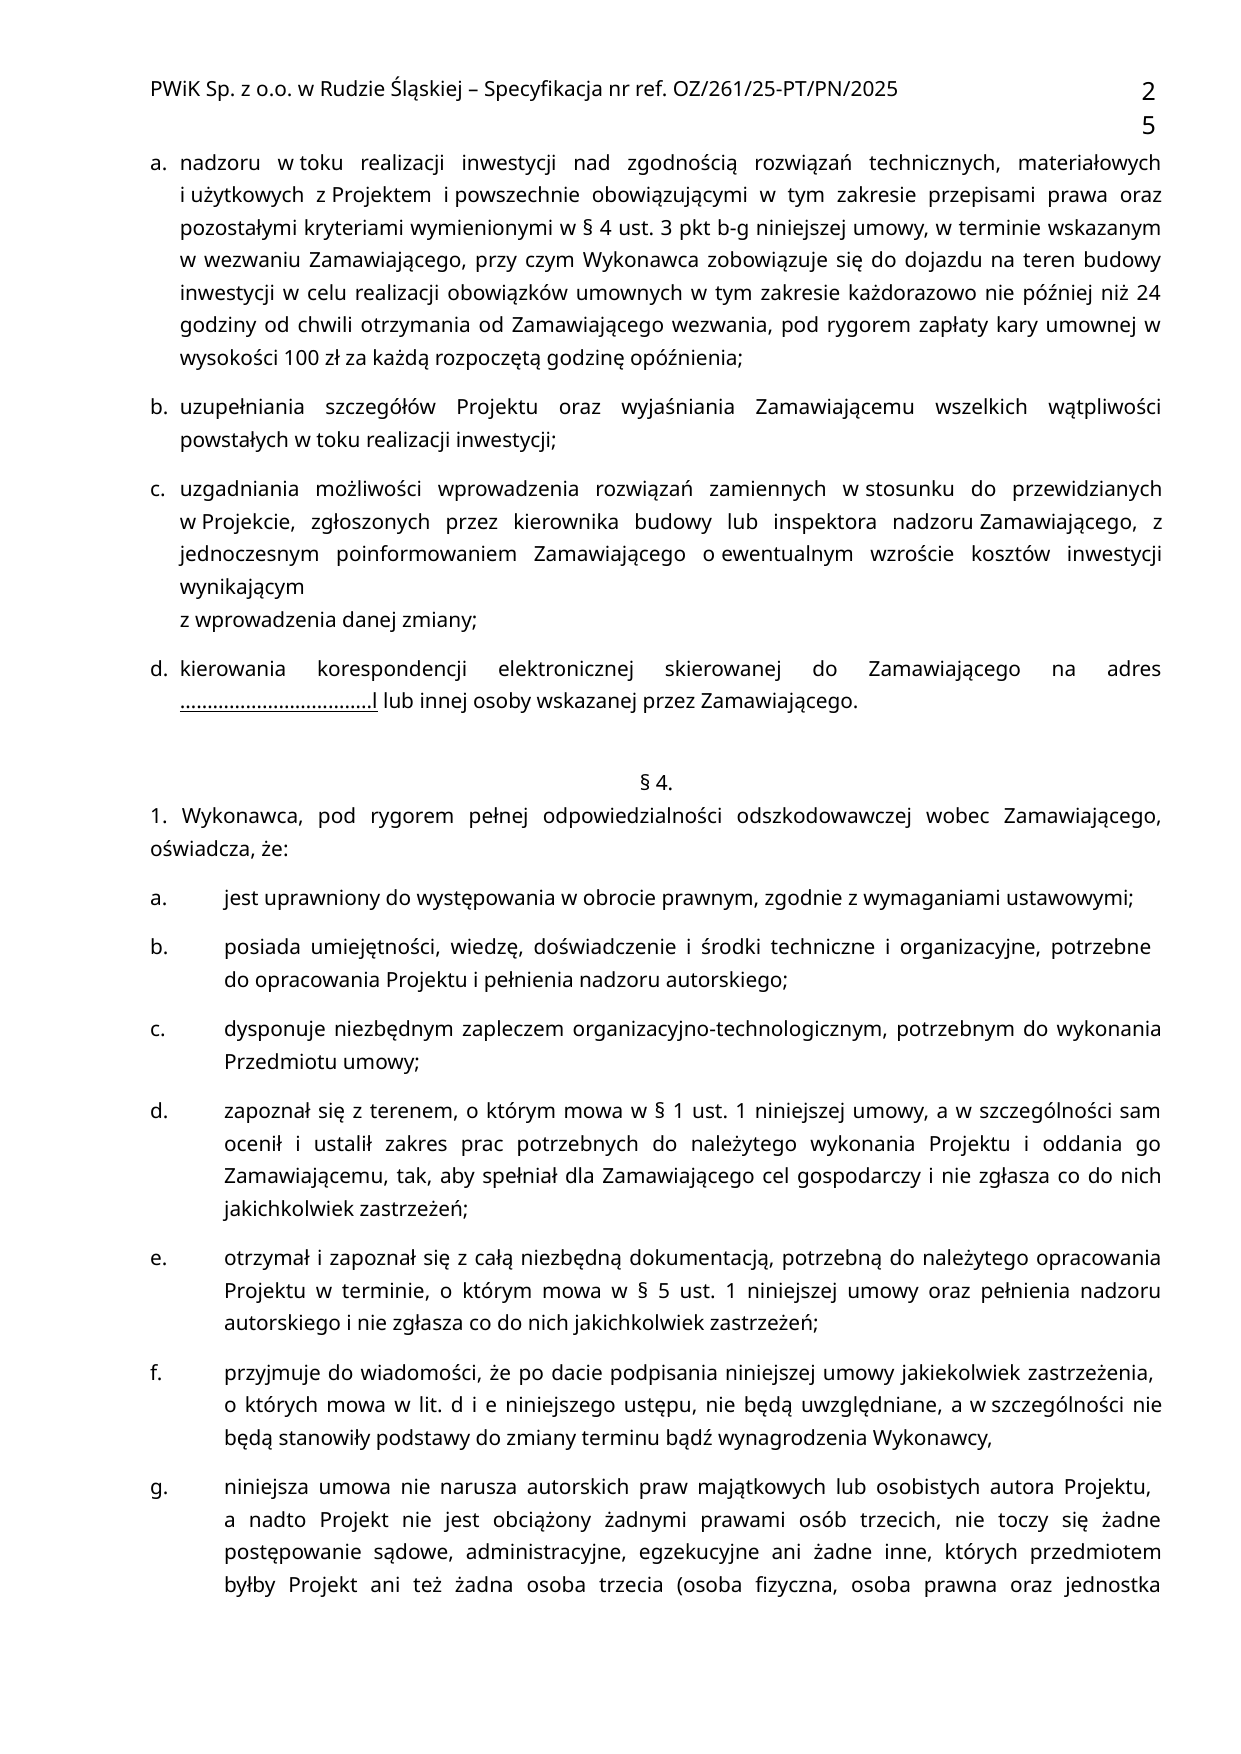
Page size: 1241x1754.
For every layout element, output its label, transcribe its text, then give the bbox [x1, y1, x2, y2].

list uzupełniania szczegółów Projektu oraz wyjaśniania Zamawiającemu wszelkich wątpliwości powstałych w toku realizacji inwestycji; [150, 392, 1162, 453]
list dysponuje niezbędnym zapleczem organizacyjno-technologicznym, potrzebnym do wykonania Przedmiotu umowy; [150, 1014, 1162, 1075]
list kierowania korespondencji elektronicznej skierowanej do Zamawiającego na adres ……………………………..l lub innej osoby wskazanej przez Zamawiającego. [150, 654, 1162, 715]
text § 4. [150, 768, 1162, 797]
list nadzoru w toku realizacji inwestycji nad zgodnością rozwiązań technicznych, materiałowych i użytkowych z Projektem i powszechnie obowiązującymi w tym zakresie przepisami prawa oraz pozostałymi kryteriami wymienionymi w § 4 ust. 3 pkt b-g niniejszej umowy, w terminie wskazanym w wezwaniu Zamawiającego, przy czym Wykonawca zobowiązuje się do dojazdu na teren budowy inwestycji w celu realizacji obowiązków umownych w tym zakresie każdorazowo nie później niż 24 godziny od chwili otrzymania od Zamawiającego wezwania, pod rygorem zapłaty kary umownej w wysokości 100 zł za każdą rozpoczętą godzinę opóźnienia; [150, 148, 1162, 372]
list otrzymał i zapoznał się z całą niezbędną dokumentacją, potrzebną do należytego opracowania Projektu w terminie, o którym mowa w § 5 ust. 1 niniejszej umowy oraz pełnienia nadzoru autorskiego i nie zgłasza co do nich jakichkolwiek zastrzeżeń; [150, 1243, 1162, 1337]
list uzgadniania możliwości wprowadzenia rozwiązań zamiennych w stosunku do przewidzianych w Projekcie, zgłoszonych przez kierownika budowy lub inspektora nadzoru Zamawiającego, z jednoczesnym poinformowaniem Zamawiającego o ewentualnym wzroście kosztów inwestycji wynikającym z wprowadzenia danej zmiany; [150, 474, 1162, 633]
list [150, 1472, 1162, 1598]
list zapoznał się z terenem, o którym mowa w § 1 ust. 1 niniejszej umowy, a w szczególności sam ocenił i ustalił zakres prac potrzebnych do należytego wykonania Projektu i oddania go Zamawiającemu, tak, aby spełniał dla Zamawiającego cel gospodarczy i nie zgłasza co do nich jakichkolwiek zastrzeżeń; [150, 1096, 1162, 1222]
text 1. Wykonawca, pod rygorem pełnej odpowiedzialności odszkodowawczej wobec Zamawiającego, oświadcza, że: [150, 801, 1162, 862]
list posiada umiejętności, wiedzę, doświadczenie i środki techniczne i organizacyjne, potrzebne do opracowania Projektu i pełnienia nadzoru autorskiego; [150, 932, 1162, 993]
list przyjmuje do wiadomości, że po dacie podpisania niniejszej umowy jakiekolwiek zastrzeżenia, o których mowa w lit. d i e niniejszego ustępu, nie będą uwzględniane, a w szczególności nie będą stanowiły podstawy do zmiany terminu bądź wynagrodzenia Wykonawcy, [150, 1358, 1162, 1451]
list jest uprawniony do występowania w obrocie prawnym, zgodnie z wymaganiami ustawowymi; [150, 883, 1162, 911]
